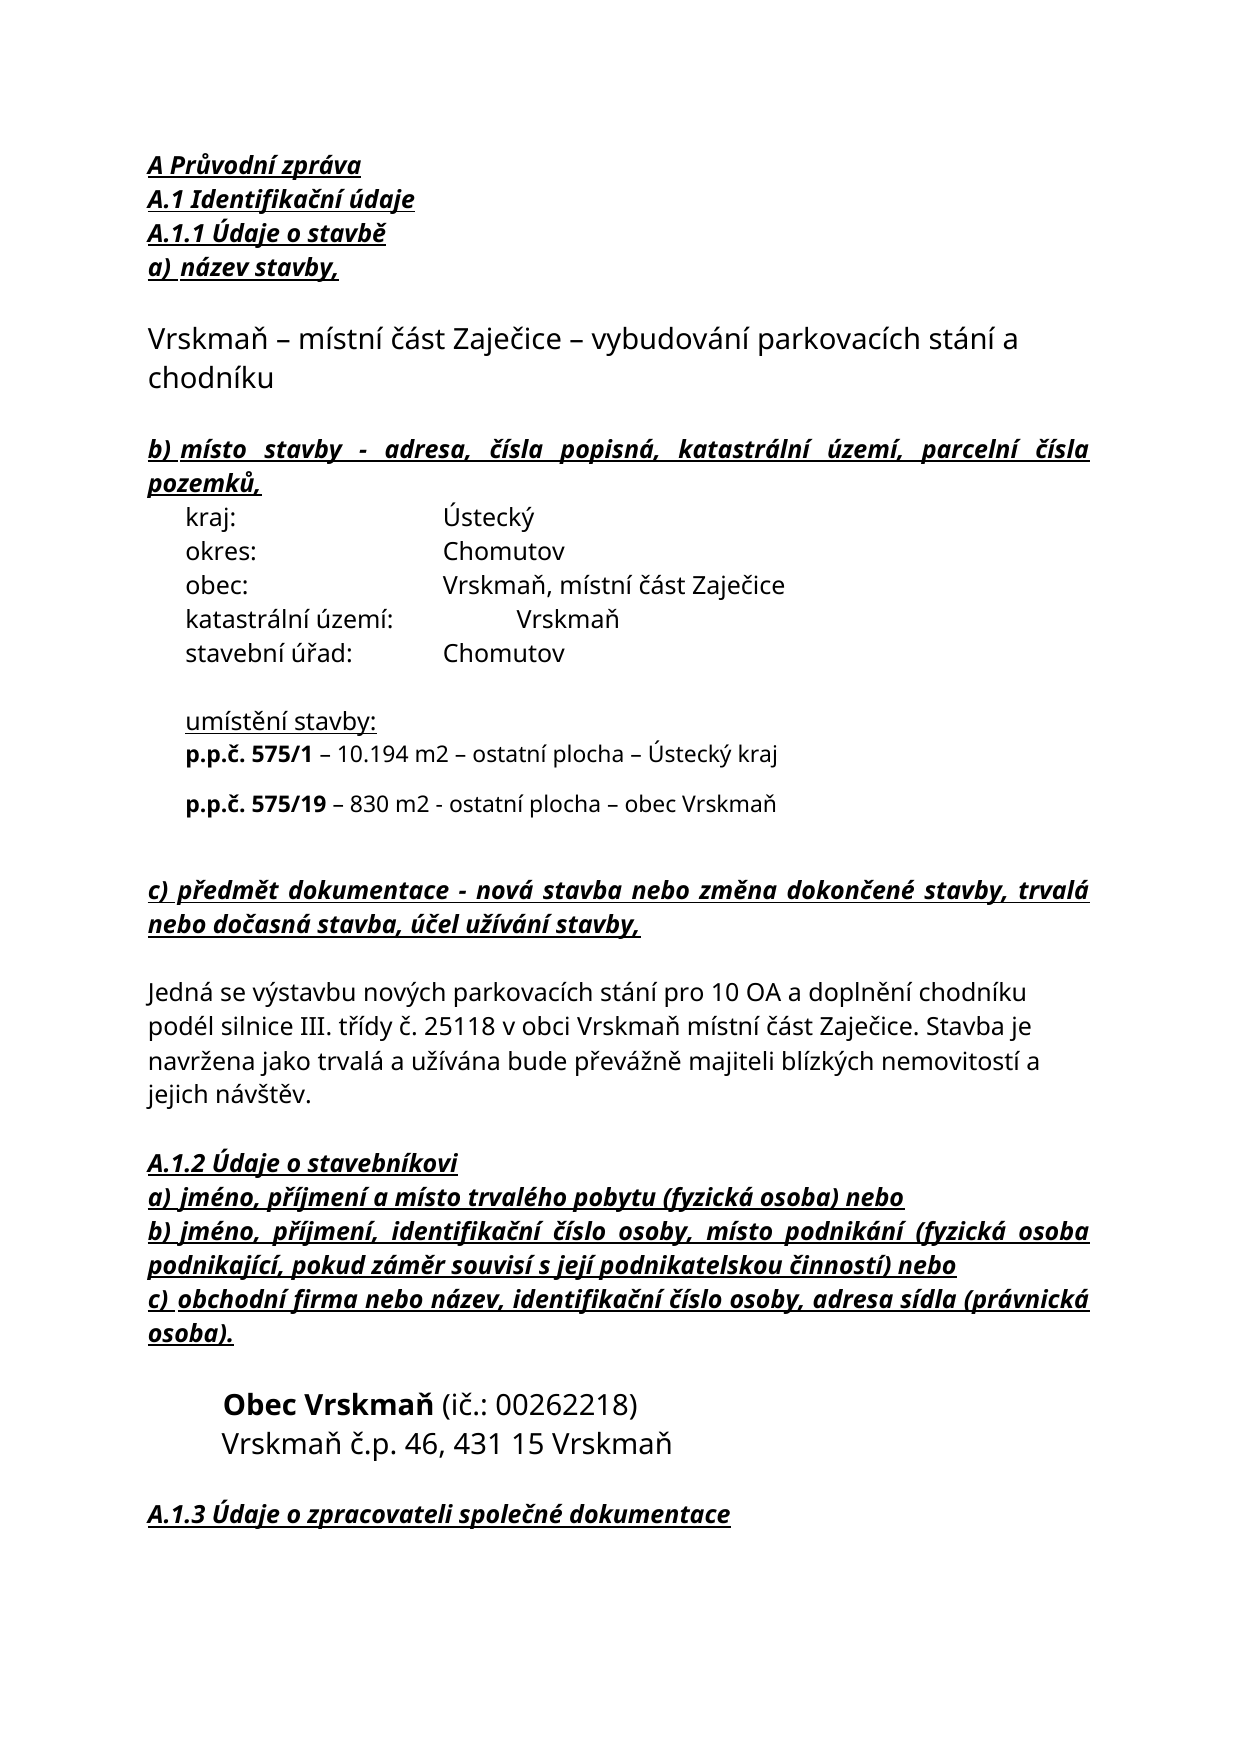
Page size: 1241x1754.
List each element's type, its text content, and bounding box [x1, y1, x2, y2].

text okres: Chomutov [148, 533, 1093, 568]
text Obec Vrskmaň (ič.: 00262218) [148, 1384, 1093, 1423]
text Vrskmaň č.p. 46, 431 15 Vrskmaň [148, 1423, 1093, 1463]
text A.1.3 Údaje o zpracovateli společné dokumentace [148, 1497, 1093, 1531]
text katastrální území: Vrskmaň [148, 602, 1093, 636]
text b) místo stavby - adresa, čísla popisná, katastrální území, parcelní čísla pozemků, [148, 431, 1093, 499]
text Jedná se výstavbu nových parkovacích stání pro 10 OA a doplnění chodníku podél silnice III. třídy č. 25118 v obci Vrskmaň místní část Zaječice. Stavba je navržena jako trvalá a užívána bude převážně majiteli blízkých nemovitostí a jejich návštěv. [148, 975, 1093, 1111]
text A.1.2 Údaje o stavebníkovi [148, 1145, 1093, 1179]
text umístění stavby: [148, 704, 1093, 738]
text obec: Vrskmaň, místní část Zaječice [148, 568, 1093, 602]
text Vrskmaň – místní část Zaječice – vybudování parkovacích stání a chodníku [148, 318, 1093, 397]
text a) název stavby, [148, 250, 1093, 284]
text A Průvodní zpráva [148, 148, 1093, 182]
text p.p.č. 575/1 – 10.194 m2 – ostatní plocha – Ústecký kraj [148, 738, 1093, 769]
text b) jméno, příjmení, identifikační číslo osoby, místo podnikání (fyzická osoba podnikající, pokud záměr souvisí s její podnikatelskou činností) nebo [148, 1213, 1093, 1282]
text A.1.1 Údaje o stavbě [148, 216, 1093, 250]
text a) jméno, příjmení a místo trvalého pobytu (fyzická osoba) nebo [148, 1179, 1093, 1213]
text p.p.č. 575/19 – 830 m2 - ostatní plocha – obec Vrskmaň [148, 788, 1093, 819]
text c) obchodní firma nebo název, identifikační číslo osoby, adresa sídla (právnická osoba). [148, 1282, 1093, 1350]
text stavební úřad: Chomutov [148, 636, 1093, 670]
text c) předmět dokumentace - nová stavba nebo změna dokončené stavby, trvalá nebo dočasná stavba, účel užívání stavby, [148, 873, 1093, 941]
text A.1 Identifikační údaje [148, 182, 1093, 216]
text kraj: Ústecký [148, 499, 1093, 533]
